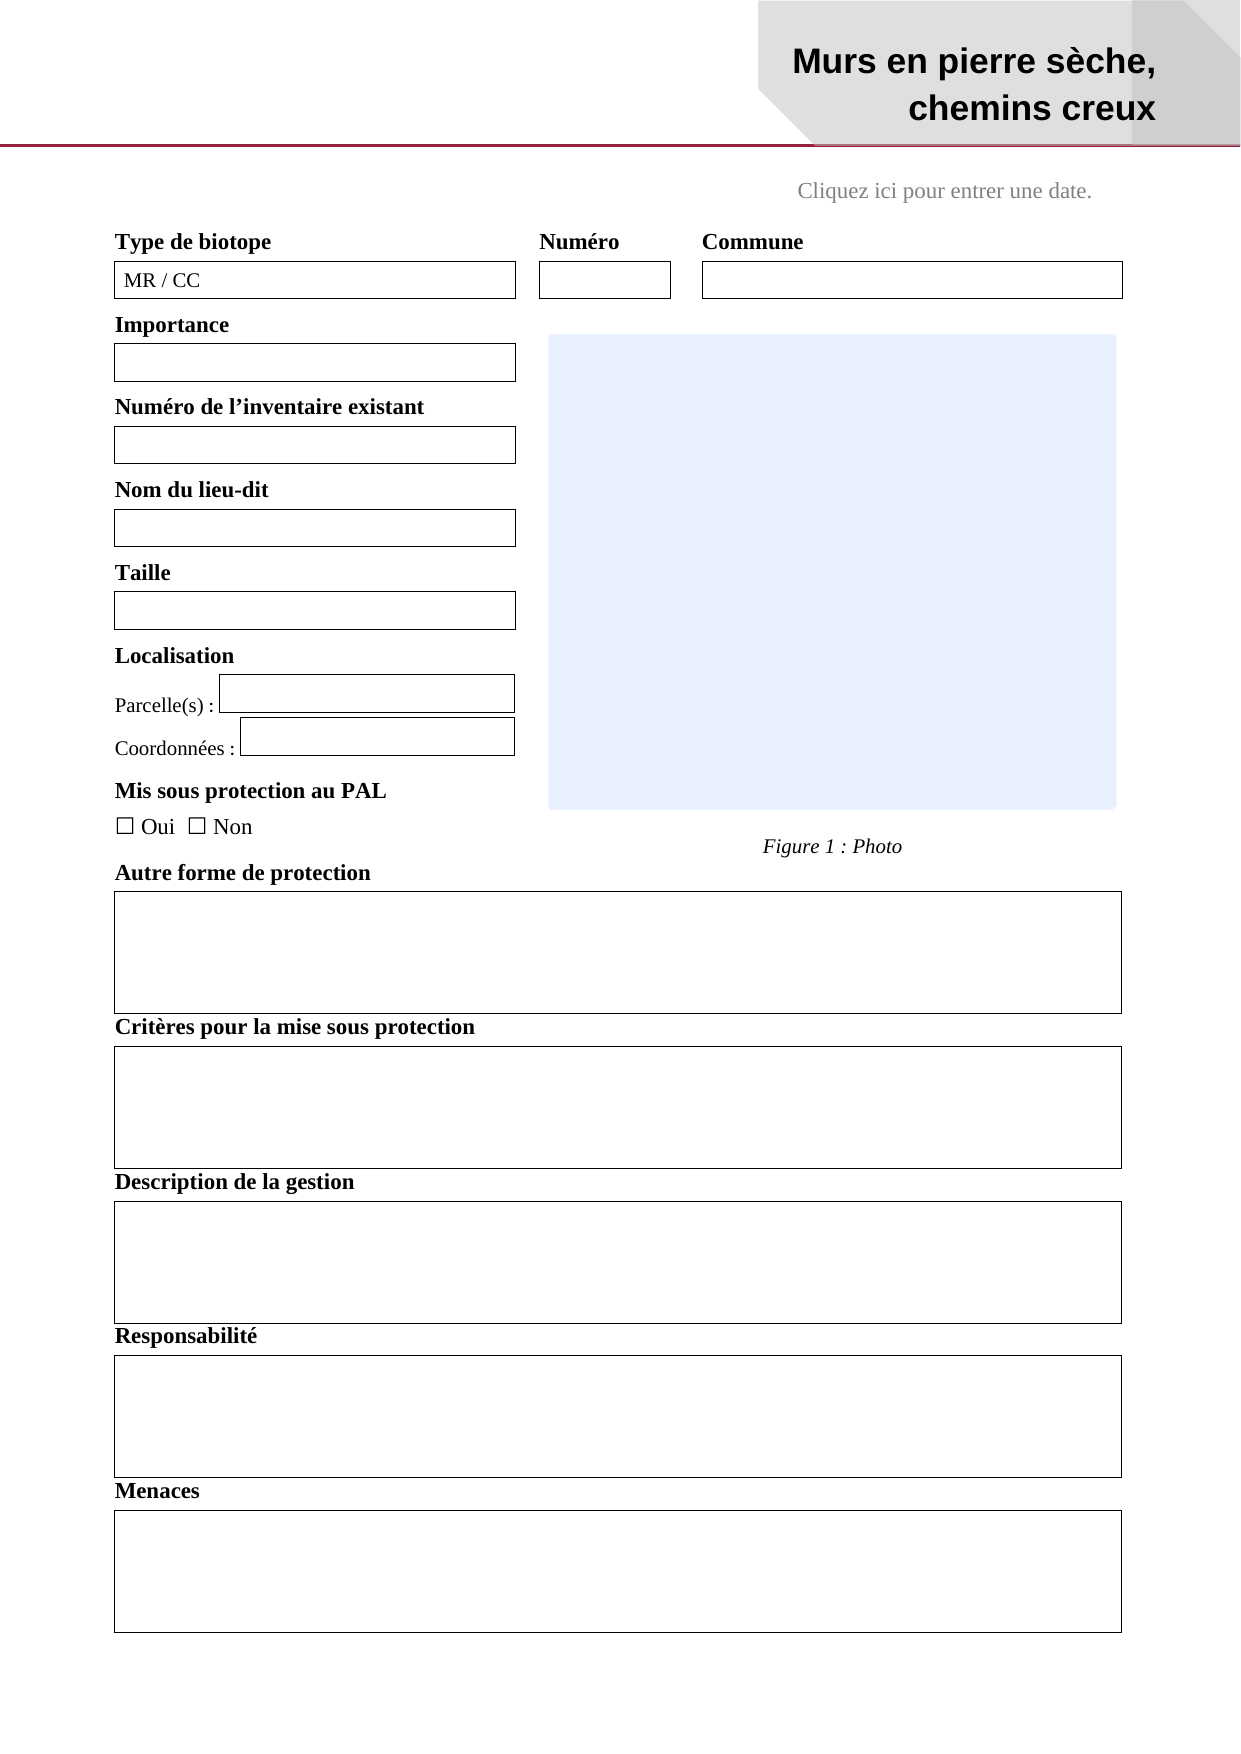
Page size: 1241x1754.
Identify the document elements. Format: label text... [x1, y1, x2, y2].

table_cell Menaces [103, 1477, 1137, 1632]
table_cell Figure 1 : Photo [528, 311, 1137, 859]
table_cell Autre forme de protection [103, 859, 1137, 1013]
table_header Type de biotope [103, 228, 526, 311]
table_cell Nom du lieu-dit [103, 476, 528, 559]
table_cell Critères pour la mise sous protection [103, 1014, 1137, 1168]
table_cell Localisation Parcelle(s) : Coordonnées : [103, 642, 528, 760]
table_cell Importance [103, 311, 528, 393]
table_cell Mis sous protection au PAL Oui Non [103, 760, 528, 859]
table_cell Responsabilité [103, 1323, 1137, 1477]
table_cell Description de la gestion [103, 1168, 1137, 1323]
table_header Commune [692, 228, 1137, 311]
table_cell Numéro de l’inventaire existant [103, 393, 528, 476]
table_cell Taille [103, 559, 528, 642]
picture [548, 334, 1117, 810]
table_header Numéro [529, 228, 689, 311]
